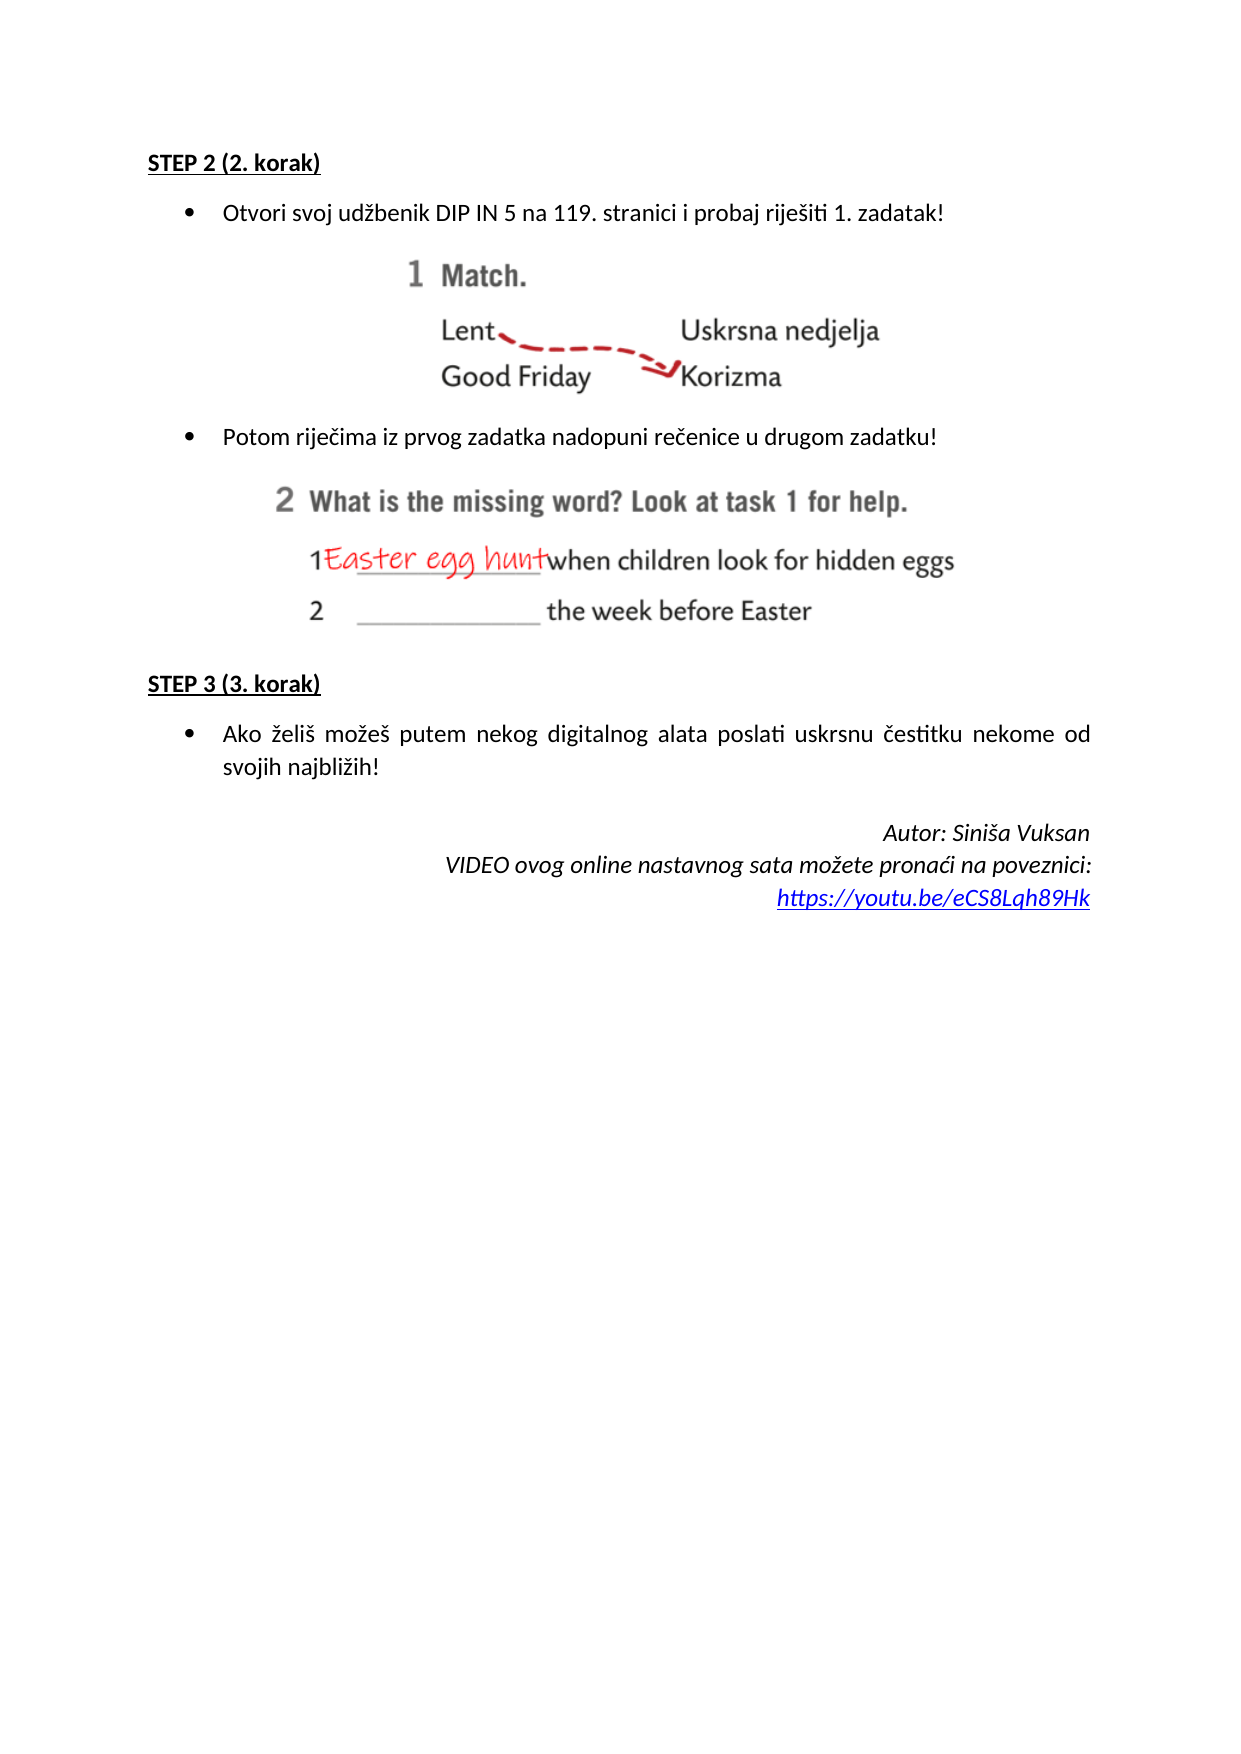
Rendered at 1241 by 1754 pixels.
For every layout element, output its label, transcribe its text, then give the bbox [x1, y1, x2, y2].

picture [250, 470, 990, 650]
picture [388, 246, 890, 403]
text STEP 3 (3. korak) [148, 668, 1093, 699]
list Otvori svoj udžbenik DIP IN 5 na 119. stranici i probaj riješiti 1. zadatak! [185, 197, 1093, 228]
list Ako želiš možeš putem nekog digitalnog alata poslati uskrsnu čestitku nekome od svojih najbližih! [185, 718, 1093, 781]
list Autor: Siniša Vuksan [185, 817, 1093, 847]
text STEP 2 (2. korak) [148, 148, 1093, 178]
list Potom riječima iz prvog zadatka nadopuni rečenice u drugom zadatku! [185, 421, 1093, 452]
list VIDEO ovog online nastavnog sata možete pronaći na poveznici: https://youtu.be/eCS8Lqh89Hk [185, 850, 1093, 913]
